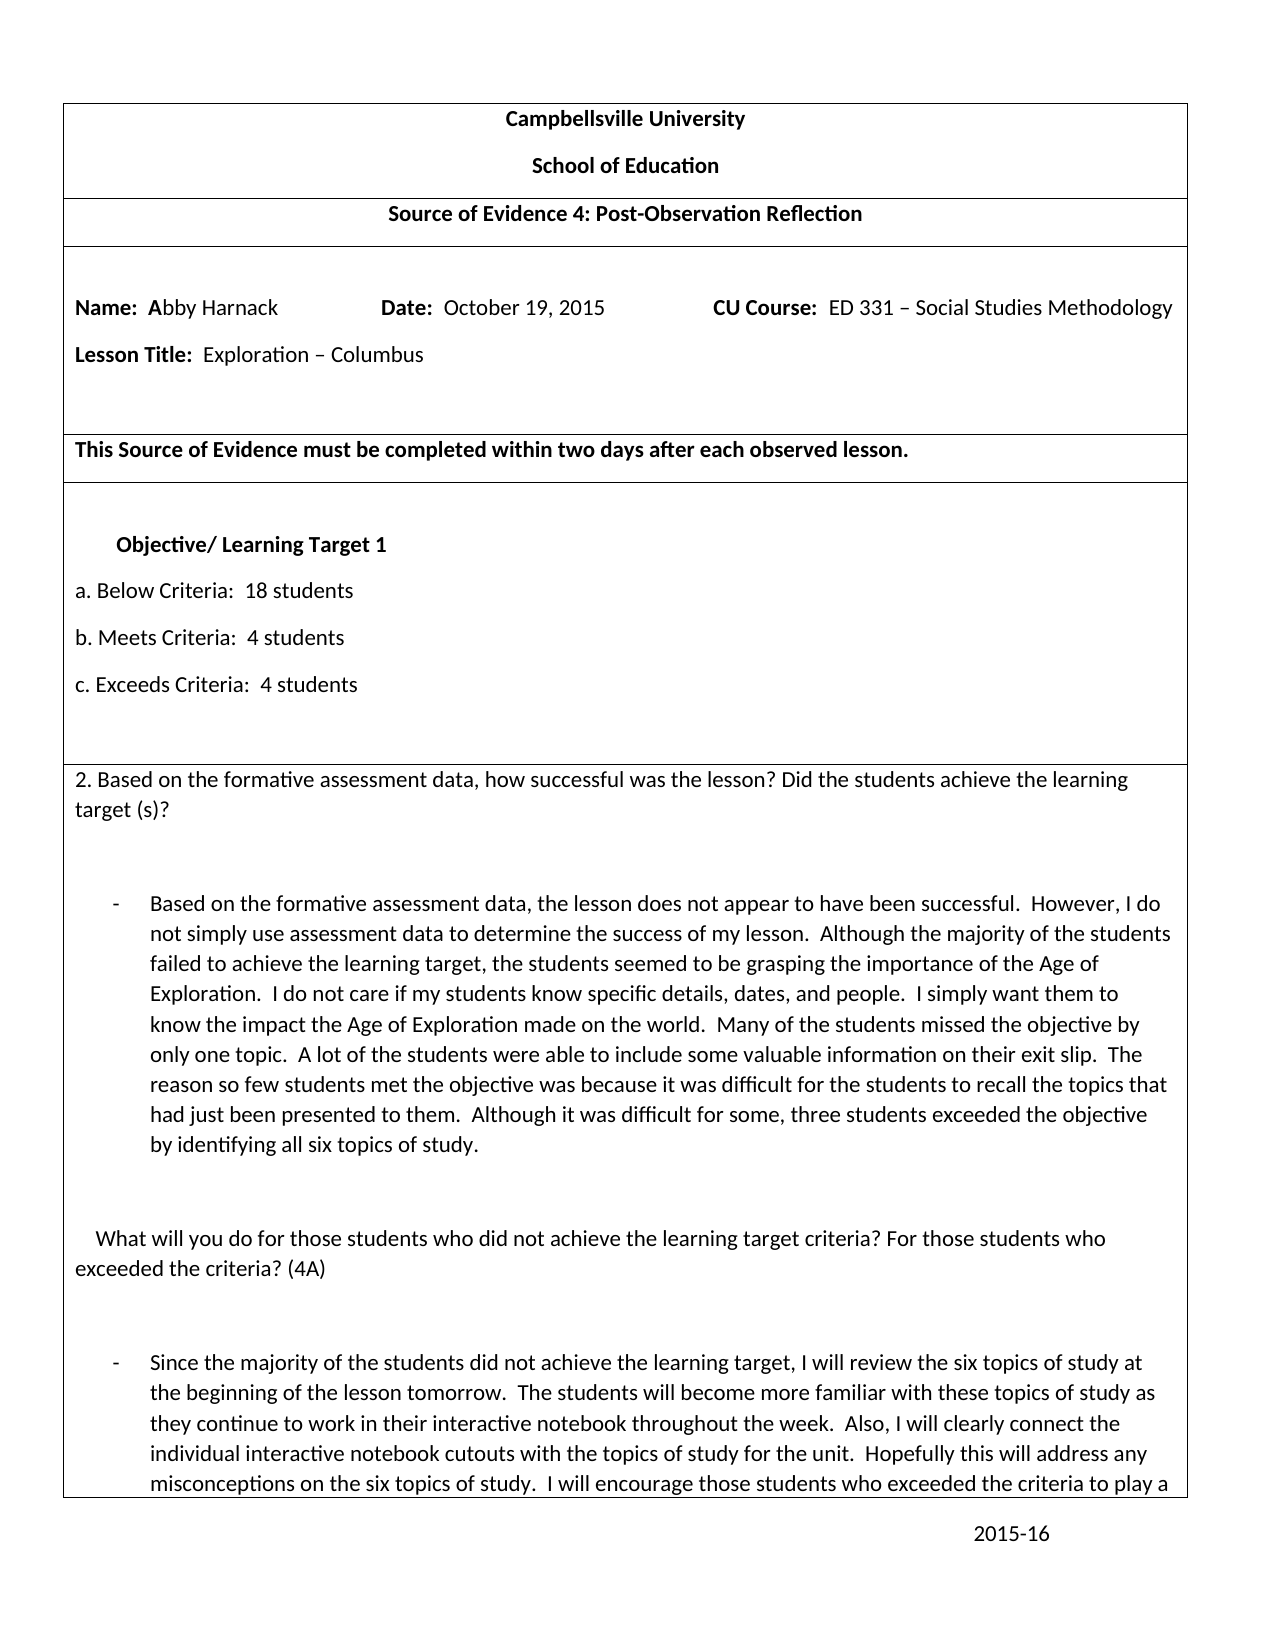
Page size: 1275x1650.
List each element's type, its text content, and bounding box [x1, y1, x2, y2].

table_header Campbellsville University School of Education [64, 104, 1187, 198]
table_cell Source of Evidence 4: Post-Observation Reflection [64, 199, 1187, 246]
table_cell Name: Abby Harnack Date: October 19, 2015 CU Course: ED 331 – Social Studies Methodology Lesson Title: Exploration – Columbus [64, 247, 1187, 434]
table_cell This Source of Evidence must be completed within two days after each observed lesson. [64, 435, 1187, 482]
table_cell Objective/ Learning Target 1 a. Below Criteria: 18 students b. Meets Criteria: 4 students c. Exceeds Criteria: 4 students [64, 483, 1187, 764]
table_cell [64, 765, 1187, 1497]
